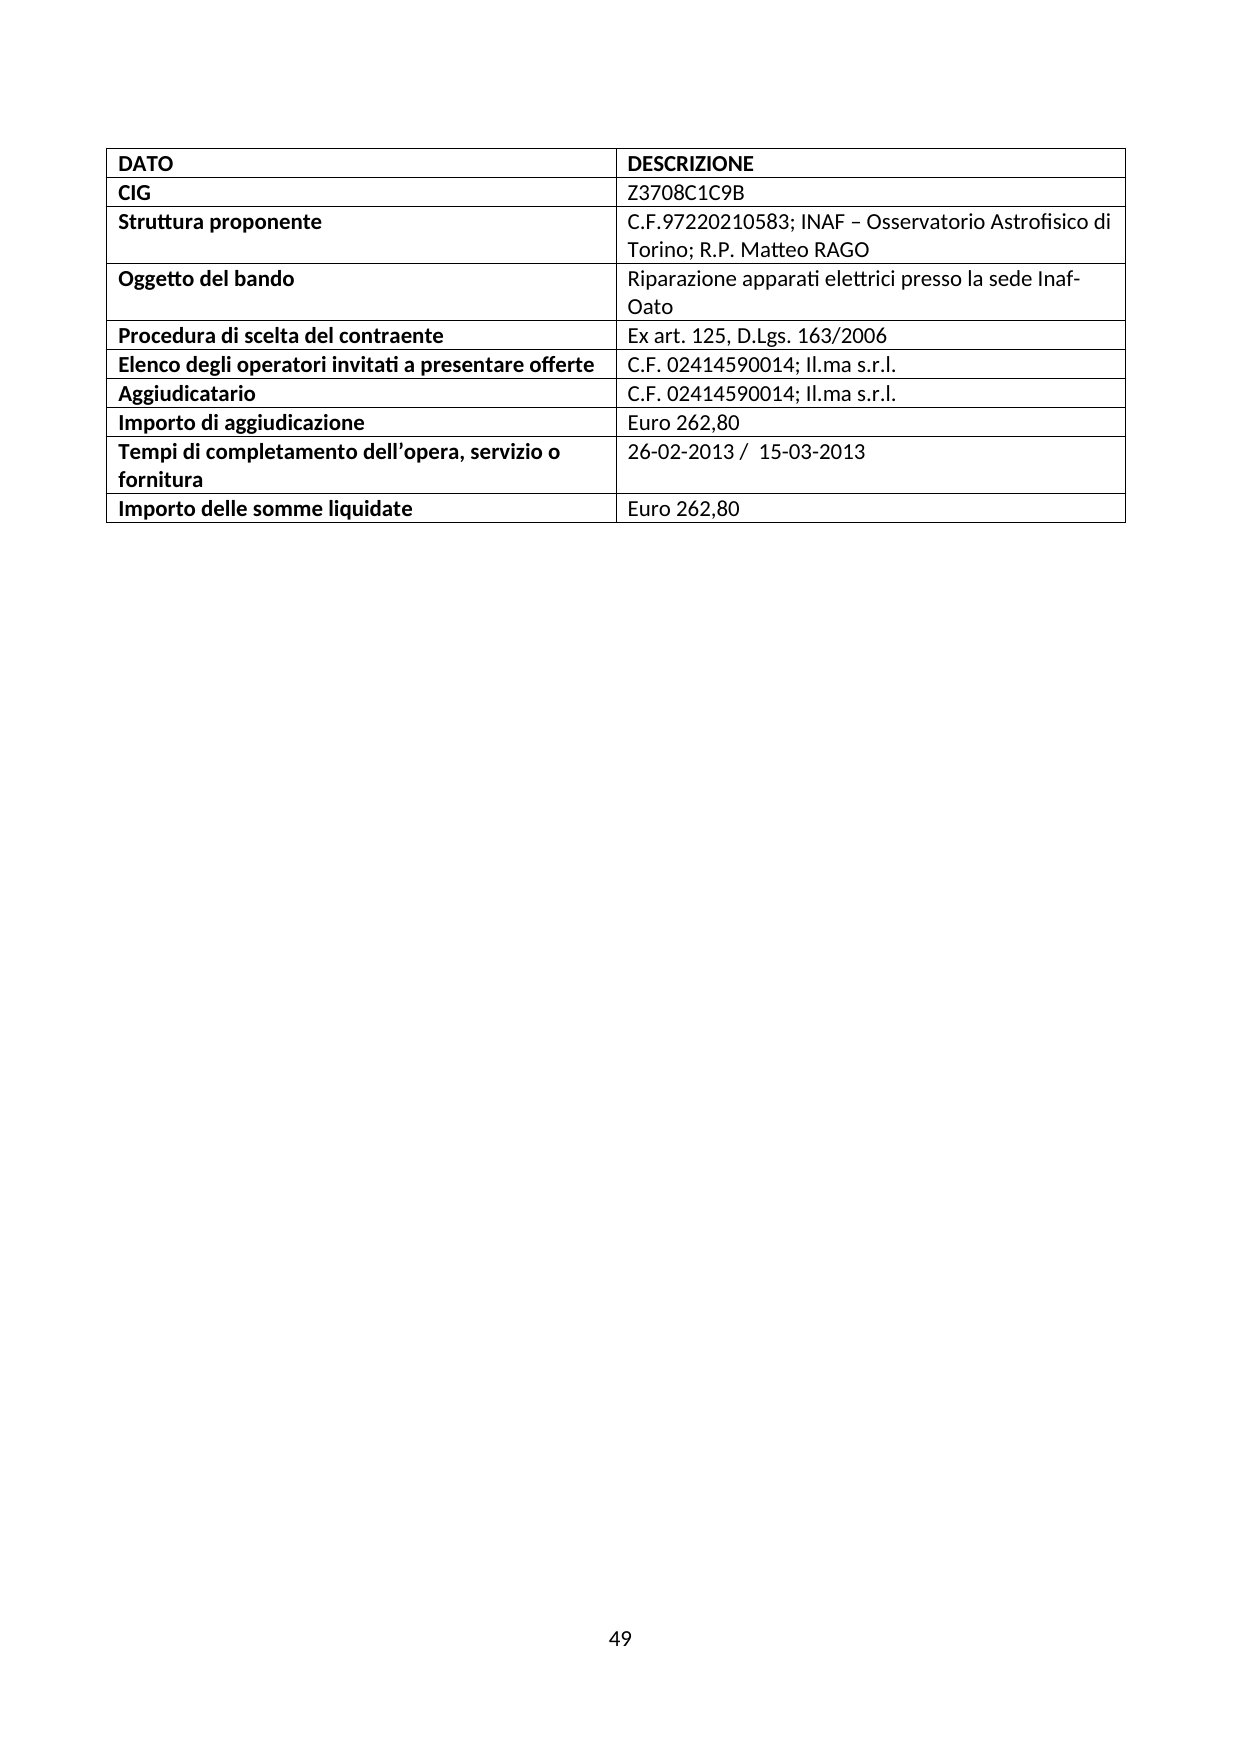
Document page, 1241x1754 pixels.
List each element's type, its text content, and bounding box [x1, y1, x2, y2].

table_header DESCRIZIONE [617, 149, 1125, 177]
table_cell Importo delle somme liquidate [107, 494, 616, 522]
table_header DATO [107, 149, 616, 177]
table_cell Procedura di scelta del contraente [107, 321, 616, 349]
table_cell 26-02-2013 / 15-03-2013 [617, 437, 1125, 493]
table_cell Oggetto del bando [107, 264, 616, 320]
table_cell Z3708C1C9B [617, 178, 1125, 206]
table_cell Struttura proponente [107, 207, 616, 263]
table_cell Aggiudicatario [107, 379, 616, 407]
table_cell C.F.97220210583; INAF – Osservatorio Astrofisico di Torino; R.P. Matteo RAGO [617, 207, 1125, 263]
table_cell CIG [107, 178, 616, 206]
table_cell Ex art. 125, D.Lgs. 163/2006 [617, 321, 1125, 349]
table_cell C.F. 02414590014; Il.ma s.r.l. [617, 379, 1125, 407]
table_cell Importo di aggiudicazione [107, 408, 616, 436]
table_cell Riparazione apparati elettrici presso la sede Inaf-Oato [617, 264, 1125, 320]
table_cell Euro 262,80 [617, 408, 1125, 436]
table_cell Tempi di completamento dell’opera, servizio o fornitura [107, 437, 616, 493]
table_cell C.F. 02414590014; Il.ma s.r.l. [617, 350, 1125, 378]
table_cell Elenco degli operatori invitati a presentare offerte [107, 350, 616, 378]
table_cell Euro 262,80 [617, 494, 1125, 522]
